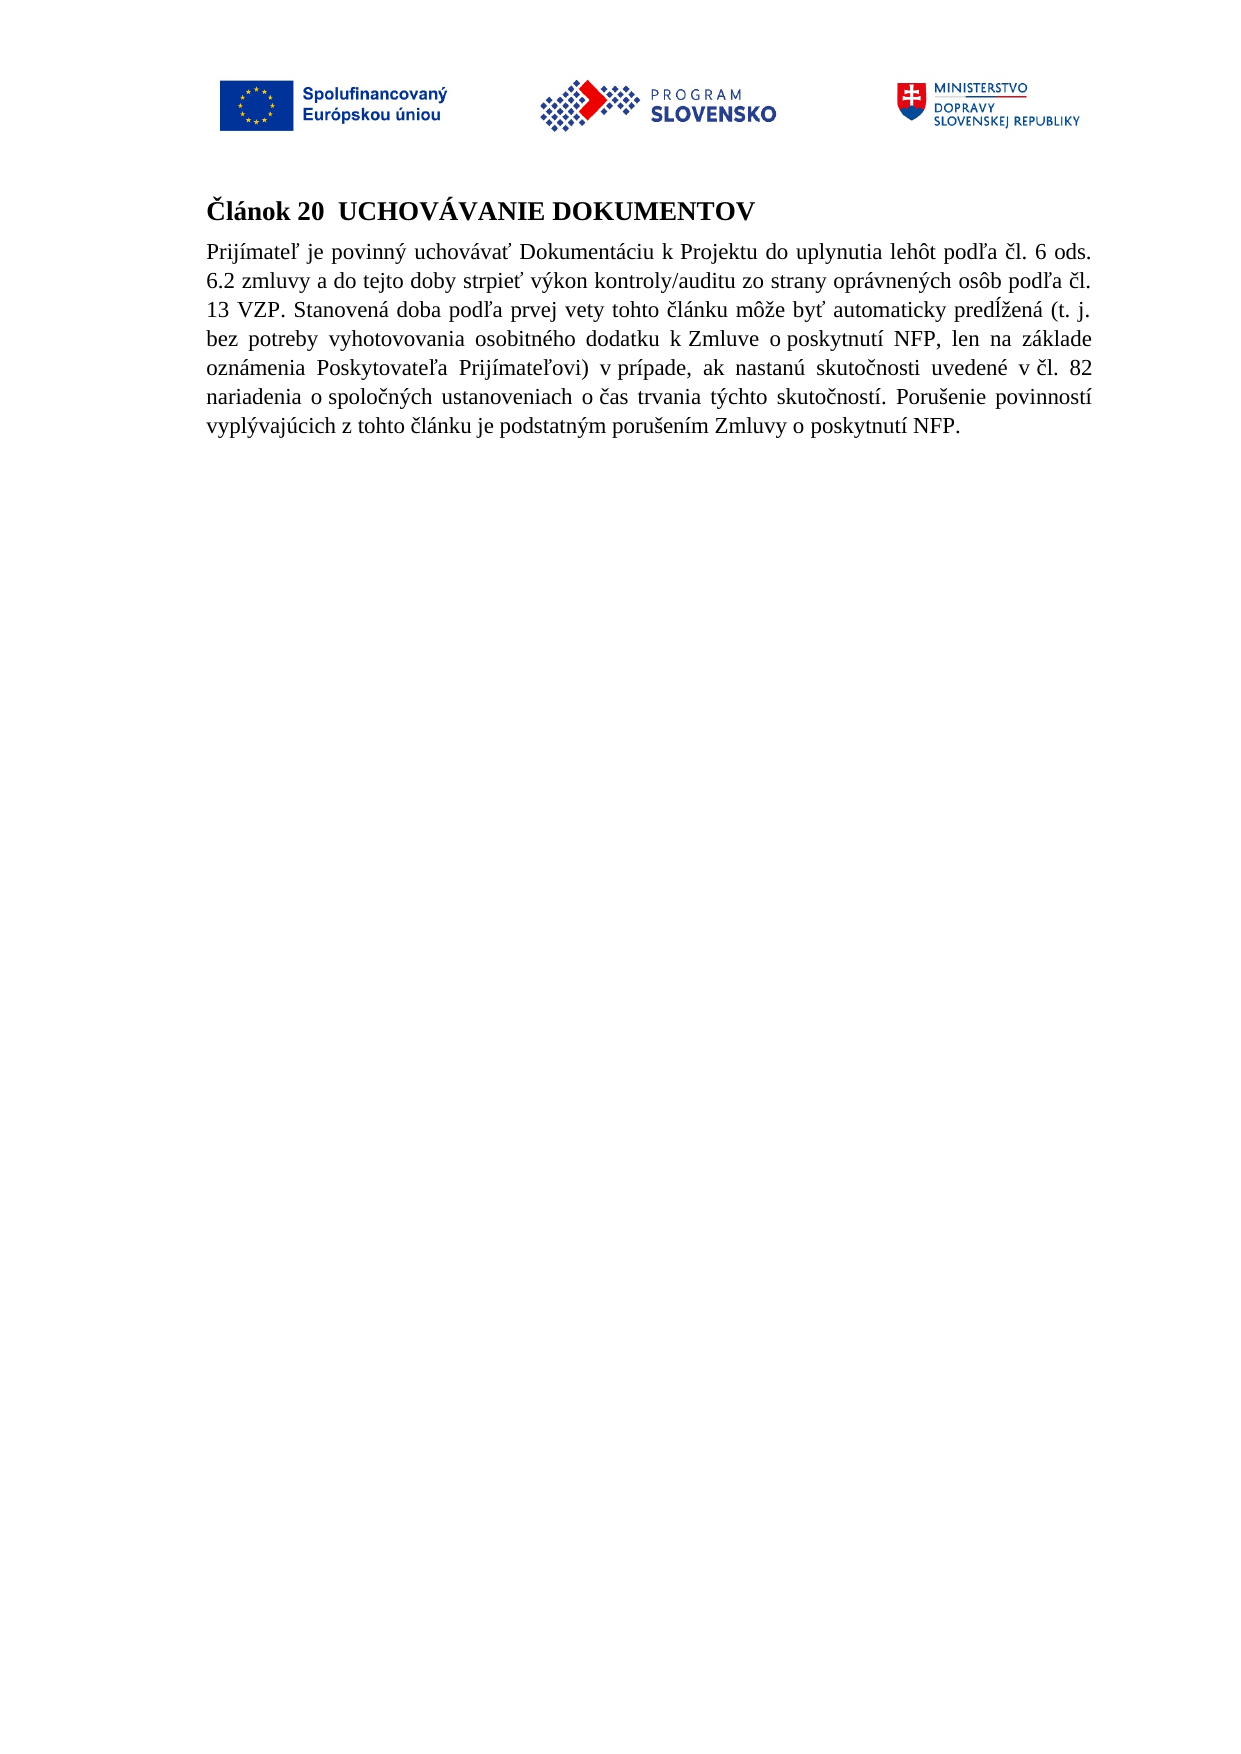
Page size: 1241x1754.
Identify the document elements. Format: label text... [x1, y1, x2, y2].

text Článok 20 UCHOVÁVANIE DOKUMENTOV [206, 195, 1092, 226]
text Prijímateľ je povinný uchovávať Dokumentáciu k Projektu do uplynutia lehôt podľa čl. 6 ods. 6.2 zmluvy a do tejto doby strpieť výkon kontroly/auditu zo strany oprávnených osôb podľa čl. 13 VZP. Stanovená doba podľa prvej vety tohto článku môže byť automaticky predĺžená (t. j. bez potreby vyhotovovania osobitného dodatku k Zmluve o poskytnutí NFP, len na základe oznámenia Poskytovateľa Prijímateľovi) v prípade, ak nastanú skutočnosti uvedené v čl. 82 nariadenia o spoločných ustanoveniach o čas trvania týchto skutočností. Porušenie povinností vyplývajúcich z tohto článku je podstatným porušením Zmluvy o poskytnutí NFP. [206, 238, 1092, 438]
picture [206, 73, 1093, 138]
